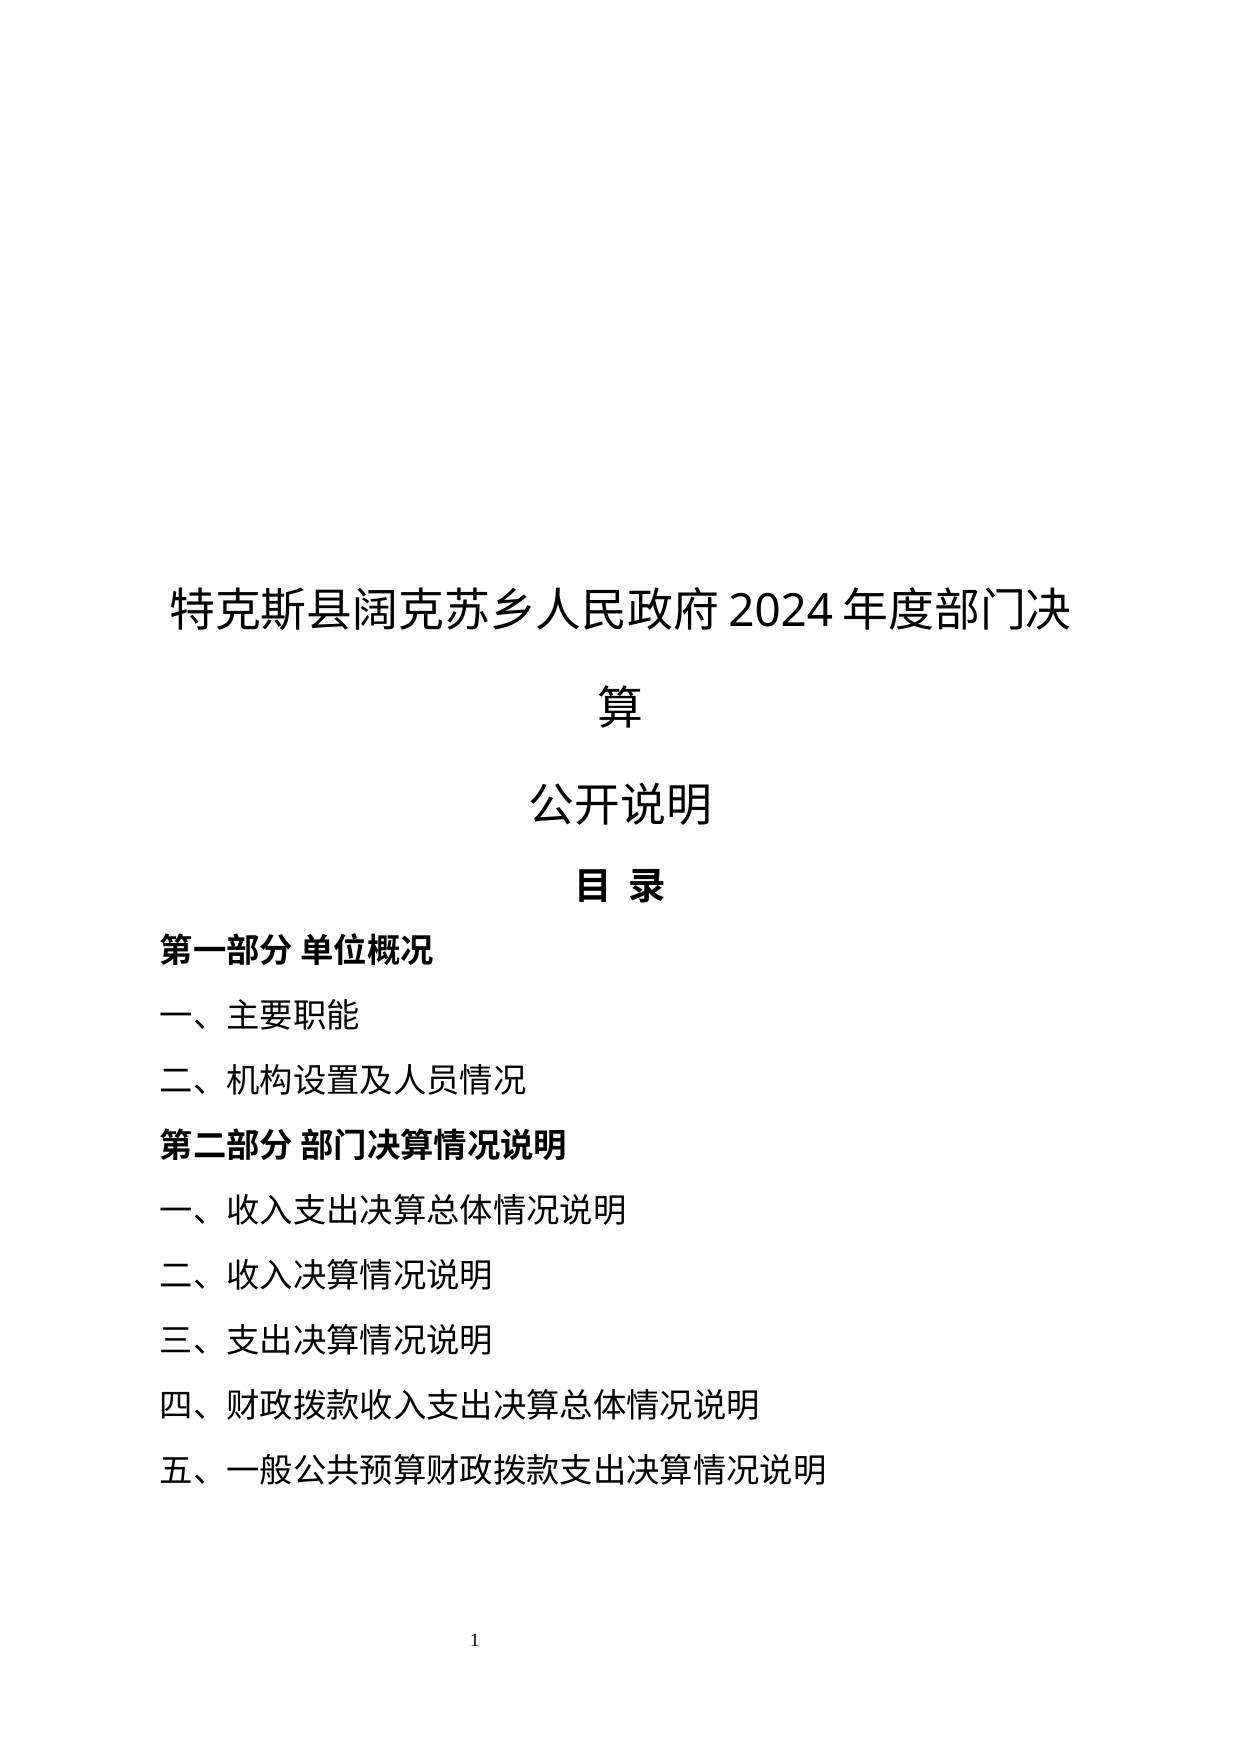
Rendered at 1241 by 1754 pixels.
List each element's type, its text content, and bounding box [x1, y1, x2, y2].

text 特克斯县阔克苏乡人民政府2024年度部门决算 [159, 558, 1081, 753]
text 第二部分 部门决算情况说明 [159, 1110, 1081, 1175]
text 二、机构设置及人员情况 [159, 1045, 1081, 1110]
text 一、主要职能 [159, 980, 1081, 1045]
text 三、支出决算情况说明 [159, 1305, 1081, 1370]
text 四、财政拨款收入支出决算总体情况说明 [159, 1370, 1081, 1435]
text 一、收入支出决算总体情况说明 [159, 1175, 1081, 1240]
text 五、一般公共预算财政拨款支出决算情况说明 [159, 1435, 1081, 1500]
text 公开说明 [159, 753, 1081, 850]
text 目 录 [159, 850, 1081, 915]
text 二、收入决算情况说明 [159, 1240, 1081, 1305]
text 第一部分 单位概况 [159, 915, 1081, 980]
